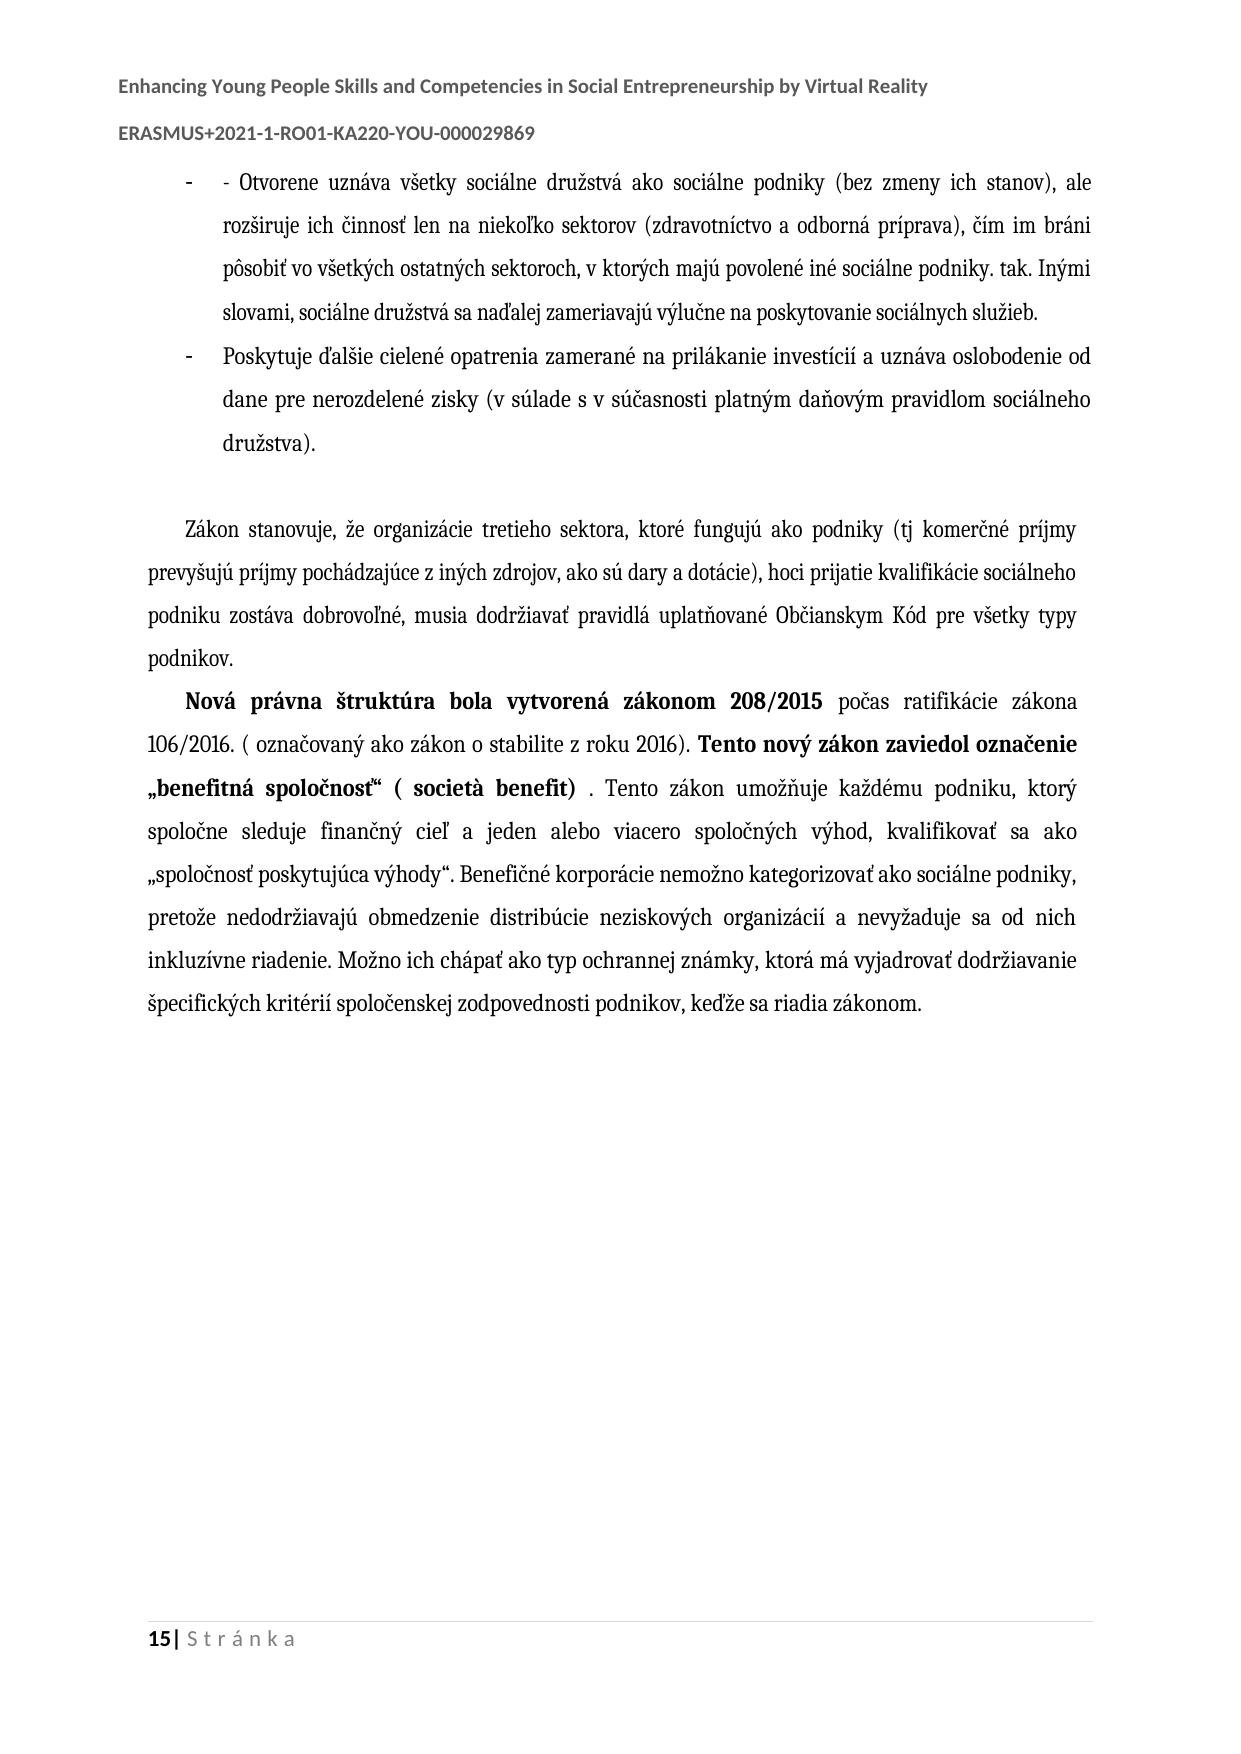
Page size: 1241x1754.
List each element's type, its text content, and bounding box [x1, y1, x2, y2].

text Zákon stanovuje, že organizácie tretieho sektora, ktoré fungujú ako podniky (tj komerčné príjmy prevyšujú príjmy pochádzajúce z iných zdrojov, ako sú dary a dotácie), hoci prijatie kvalifikácie sociálneho podniku zostáva dobrovoľné, musia dodržiavať pravidlá uplatňované Občianskym Kód pre všetky typy podnikov. [148, 515, 1078, 673]
list Poskytuje ďalšie cielené opatrenia zamerané na prilákanie investícií a uznáva oslobodenie od dane pre nerozdelené zisky (v súlade s v súčasnosti platným daňovým pravidlom sociálneho družstva). [185, 341, 1093, 457]
text Nová právna štruktúra bola vytvorená zákonom 208/2015 počas ratifikácie zákona 106/2016. ( označovaný ako zákon o stabilite z roku 2016). Tento nový zákon zaviedol označenie „benefitná spoločnosť“ ( società benefit) . Tento zákon umožňuje každému podniku, ktorý spoločne sleduje finančný cieľ a jeden alebo viacero spoločných výhod, kvalifikovať sa ako „spoločnosť poskytujúca výhody“. Benefičné korporácie nemožno kategorizovať ako sociálne podniky, pretože nedodržiavajú obmedzenie distribúcie neziskových organizácií a nevyžaduje sa od nich inkluzívne riadenie. Možno ich chápať ako typ ochrannej známky, ktorá má vyjadrovať dodržiavanie špecifických kritérií spoločenskej zodpovednosti podnikov, keďže sa riadia zákonom. [148, 687, 1078, 1018]
list - Otvorene uznáva všetky sociálne družstvá ako sociálne podniky (bez zmeny ich stanov), ale rozširuje ich činnosť len na niekoľko sektorov (zdravotníctvo a odborná príprava), čím im bráni pôsobiť vo všetkých ostatných sektoroch, v ktorých majú povolené iné sociálne podniky. tak. Inými slovami, sociálne družstvá sa naďalej zameriavajú výlučne na poskytovanie sociálnych služieb. [185, 166, 1093, 326]
